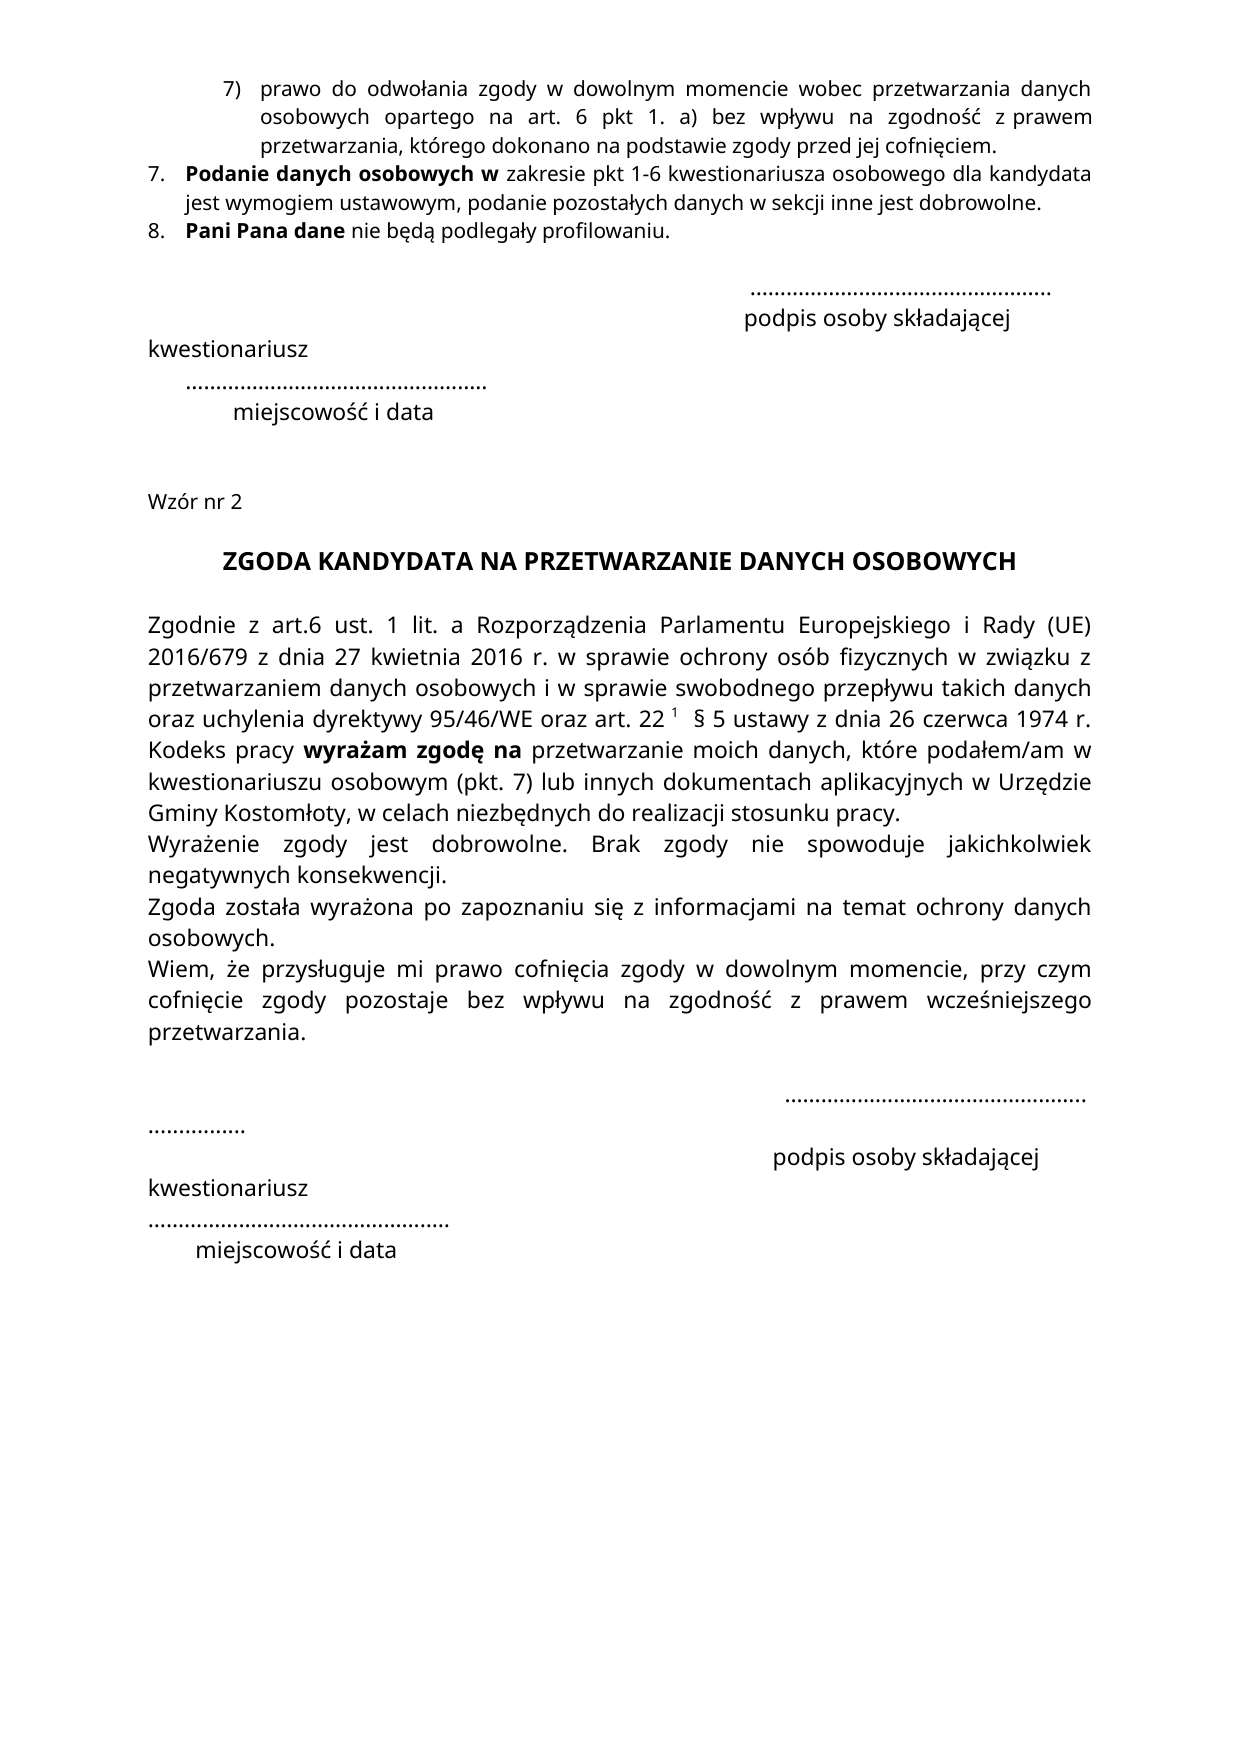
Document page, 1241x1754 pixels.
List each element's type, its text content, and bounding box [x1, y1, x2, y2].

text Wzór nr 2 [148, 487, 1093, 515]
text Wyrażenie zgody jest dobrowolne. Brak zgody nie spowoduje jakichkolwiek negatywnych konsekwencji. [148, 828, 1093, 891]
text Zgodnie z art.6 ust. 1 lit. a Rozporządzenia Parlamentu Europejskiego i Rady (UE) 2016/679 z dnia 27 kwietnia 2016 r. w sprawie ochrony osób fizycznych w związku z przetwarzaniem danych osobowych i w sprawie swobodnego przepływu takich danych oraz uchylenia dyrektywy 95/46/WE oraz art. 22 1 § 5 ustawy z dnia 26 czerwca 1974 r. Kodeks pracy wyrażam zgodę na przetwarzanie moich danych, które podałem/am w kwestionariuszu osobowym (pkt. 7) lub innych dokumentach aplikacyjnych w Urzędzie Gminy Kostomłoty, w celach niezbędnych do realizacji stosunku pracy. [148, 609, 1093, 828]
text podpis osoby składającej kwestionariusz [148, 302, 1093, 364]
text ZGODA KANDYDATA NA PRZETWARZANIE DANYCH OSOBOWYCH [148, 544, 1093, 578]
list Podanie danych osobowych w zakresie pkt 1-6 kwestionariusza osobowego dla kandydata jest wymogiem ustawowym, podanie pozostałych danych w sekcji inne jest dobrowolne. [148, 159, 1093, 216]
text ………………………………………….. ................ [148, 1078, 1093, 1141]
text Wiem, że przysługuje mi prawo cofnięcia zgody w dowolnym momencie, przy czym cofnięcie zgody pozostaje bez wpływu na zgodność z prawem wcześniejszego przetwarzania. [148, 953, 1093, 1047]
list prawo do odwołania zgody w dowolnym momencie wobec przetwarzania danych osobowych opartego na art. 6 pkt 1. a) bez wpływu na zgodność z prawem przetwarzania, którego dokonano na podstawie zgody przed jej cofnięciem. [223, 74, 1093, 159]
list Pani Pana dane nie będą podlegały profilowaniu. [148, 216, 1093, 244]
text ………………………………………….. miejscowość i data [148, 1203, 1093, 1266]
text Zgoda została wyrażona po zapoznaniu się z informacjami na temat ochrony danych osobowych. [148, 891, 1093, 953]
text podpis osoby składającej kwestionariusz [148, 1141, 1093, 1203]
list ………………………………………….. miejscowość i data [185, 364, 1093, 427]
text ………………………………………….. [701, 271, 1093, 302]
